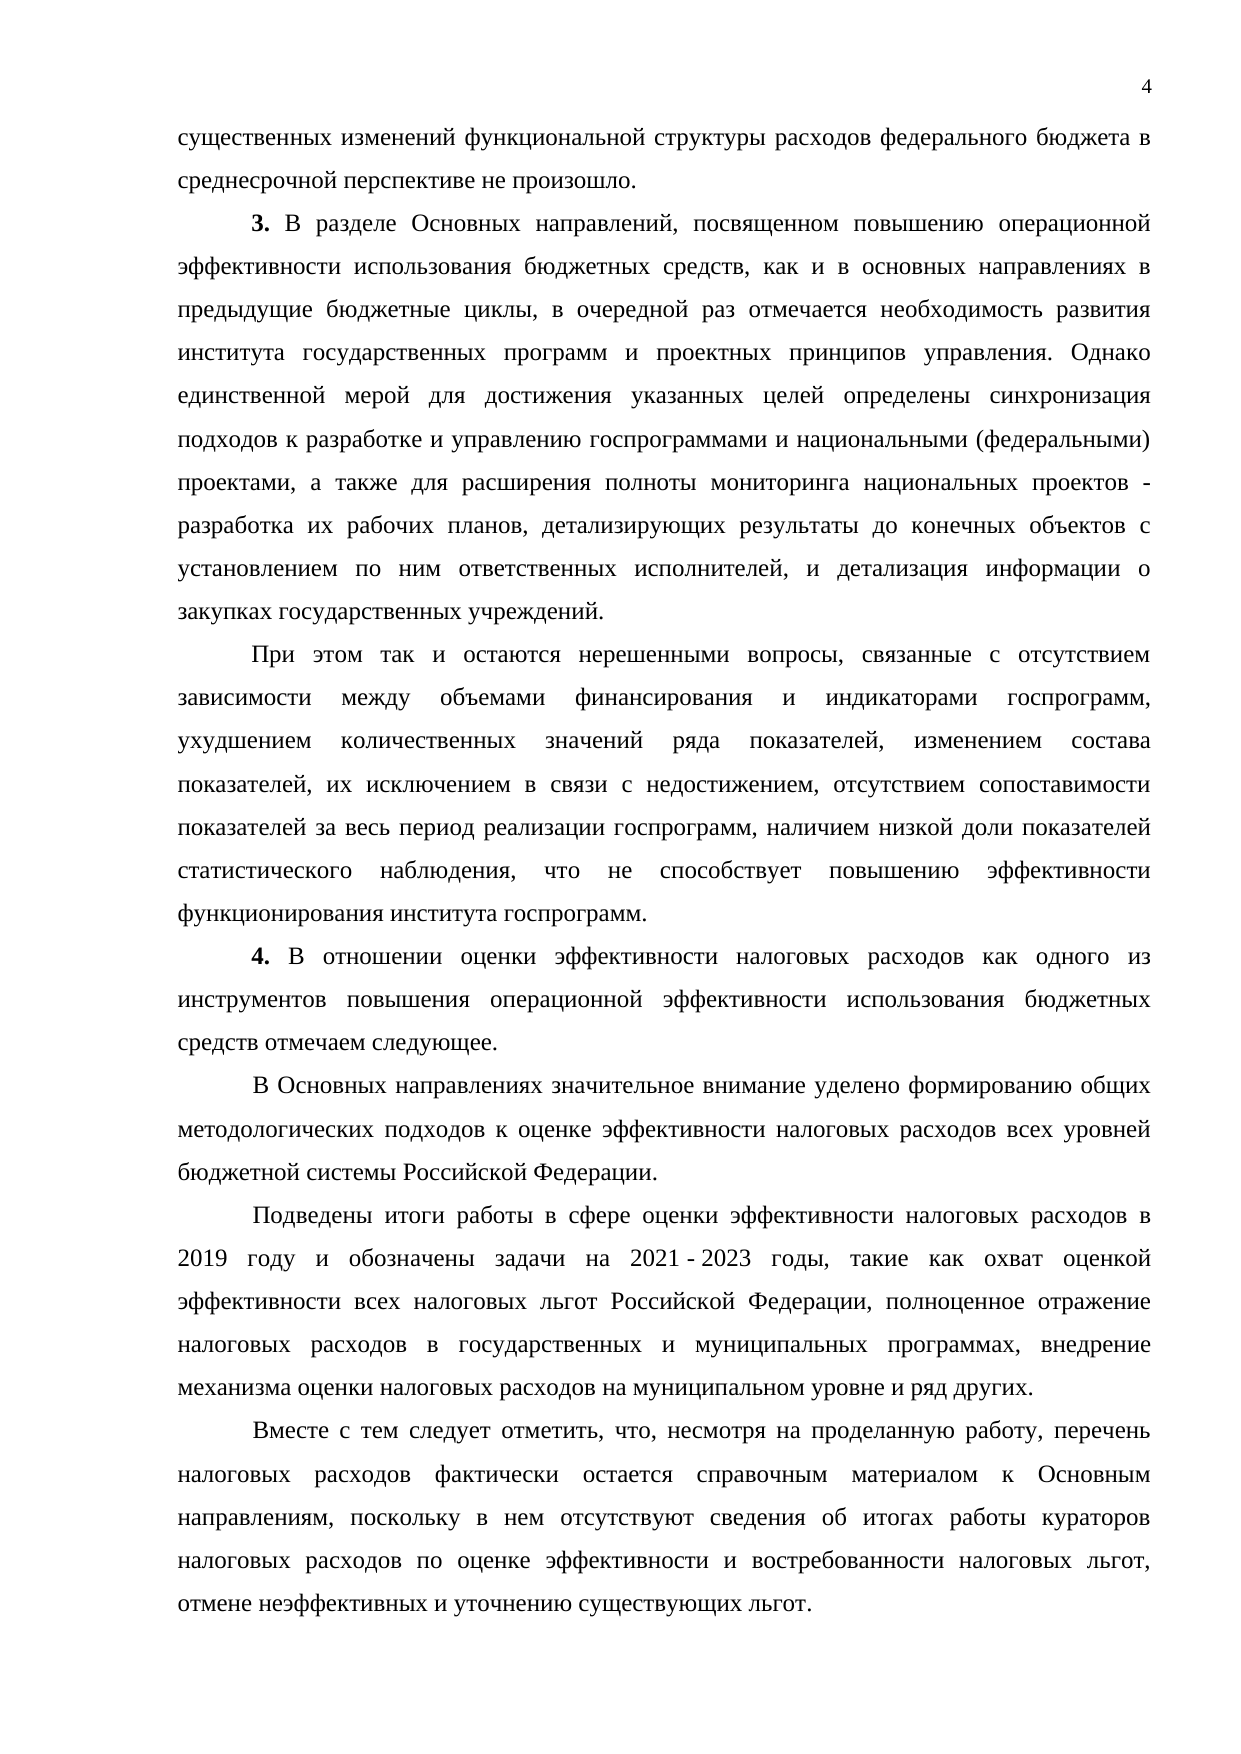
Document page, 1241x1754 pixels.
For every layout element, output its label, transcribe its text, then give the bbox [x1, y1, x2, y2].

text В Основных направлениях значительное внимание уделено формированию общих методологических подходов к оценке эффективности налоговых расходов всех уровней бюджетной системы Российской Федерации. [177, 1071, 1152, 1186]
text 4. В отношении оценки эффективности налоговых расходов как одного из инструментов повышения операционной эффективности использования бюджетных средств отмечаем следующее. [177, 941, 1152, 1056]
text При этом так и остаются нерешенными вопросы, связанные с отсутствием зависимости между объемами финансирования и индикаторами госпрограмм, ухудшением количественных значений ряда показателей, изменением состава показателей, их исключением в связи с недостижением, отсутствием сопоставимости показателей за весь период реализации госпрограмм, наличием низкой доли показателей статистического наблюдения, что не способствует повышению эффективности функционирования института госпрограмм. [177, 639, 1152, 927]
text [177, 122, 1152, 194]
text 3. В разделе Основных направлений, посвященном повышению операционной эффективности использования бюджетных средств, как и в основных направлениях в предыдущие бюджетные циклы, в очередной раз отмечается необходимость развития института государственных программ и проектных принципов управления. Однако единственной мерой для достижения указанных целей определены синхронизация подходов к разработке и управлению госпрограммами и национальными (федеральными) проектами, а также для расширения полноты мониторинга национальных проектов - разработка их рабочих планов, детализирующих результаты до конечных объектов с установлением по ним ответственных исполнителей, и детализация информации о закупках государственных учреждений. [177, 208, 1152, 625]
text Вместе с тем следует отметить, что, несмотря на проделанную работу, перечень налоговых расходов фактически остается справочным материалом к Основным направлениям, поскольку в нем отсутствуют сведения об итогах работы кураторов налоговых расходов по оценке эффективности и востребованности налоговых льгот, отмене неэффективных и уточнению существующих льгот. [177, 1416, 1152, 1617]
text Подведены итоги работы в сфере оценки эффективности налоговых расходов в 2019 году и обозначены задачи на 2021 - 2023 годы, такие как охват оценкой эффективности всех налоговых льгот Российской Федерации, полноценное отражение налоговых расходов в государственных и муниципальных программах, внедрение механизма оценки налоговых расходов на муниципальном уровне и ряд других. [177, 1200, 1152, 1401]
